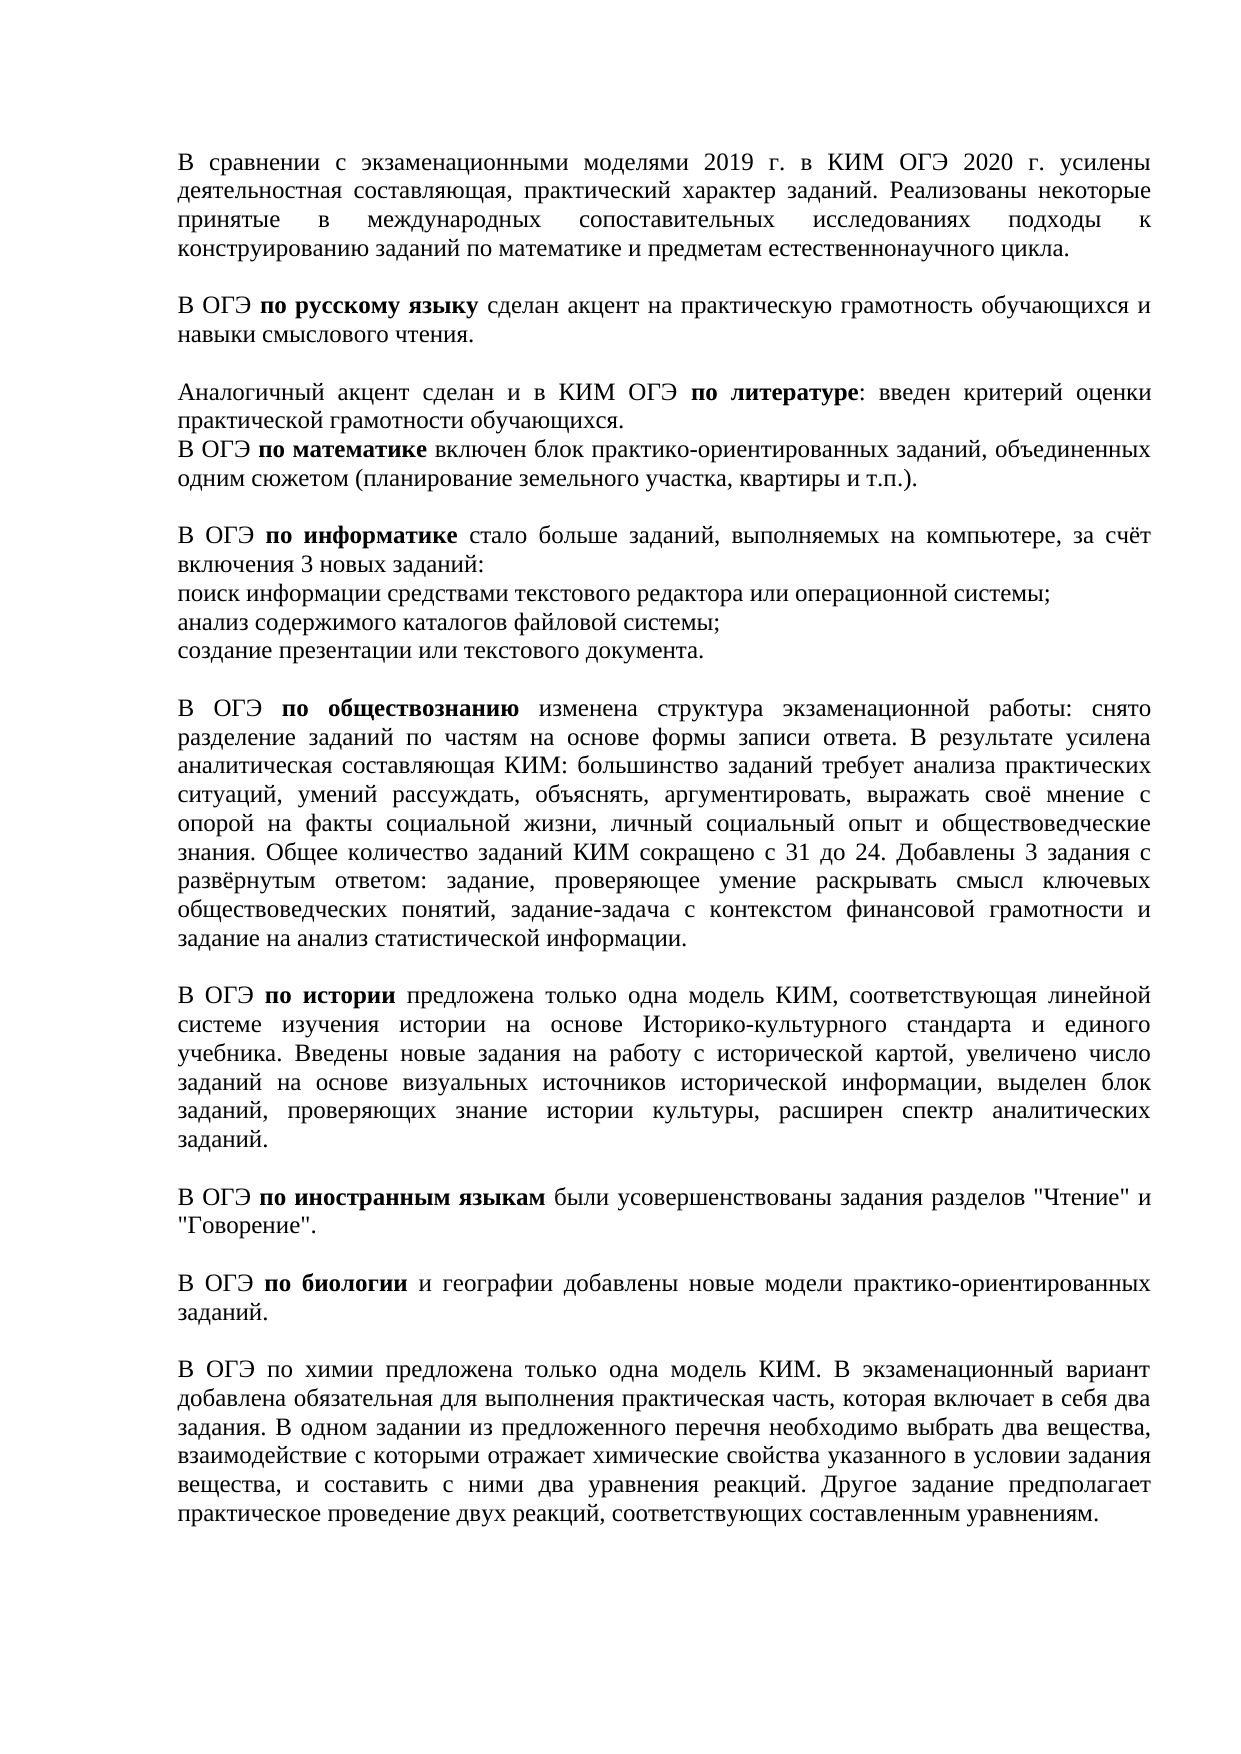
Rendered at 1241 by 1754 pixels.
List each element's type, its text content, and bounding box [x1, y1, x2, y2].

text В ОГЭ по истории предложена только одна модель КИМ, соответствующая линейной системе изучения истории на основе Историко-культурного стандарта и единого учебника. Введены новые задания на работу с исторической картой, увеличено число заданий на основе визуальных источников исторической информации, выделен блок заданий, проверяющих знание истории культуры, расширен спектр аналитических заданий. [177, 981, 1152, 1153]
text анализ содержимого каталогов файловой системы; [177, 607, 1152, 636]
text В ОГЭ по биологии и географии добавлены новые модели практико-ориентированных заданий. [177, 1268, 1152, 1326]
text В сравнении с экзаменационными моделями 2019 г. в КИМ ОГЭ 2020 г. усилены деятельностная составляющая, практический характер заданий. Реализованы некоторые принятые в международных сопоставительных исследованиях подходы к конструированию заданий по математике и предметам естественнонаучного цикла. [177, 147, 1152, 262]
text В ОГЭ по информатике стало больше заданий, выполняемых на компьютере, за счёт включения 3 новых заданий: [177, 521, 1152, 578]
text поиск информации средствами текстового редактора или операционной системы; [177, 578, 1152, 607]
text В ОГЭ по иностранным языкам были усовершенствованы задания разделов "Чтение" и "Говорение". [177, 1182, 1152, 1239]
text В ОГЭ по обществознанию изменена структура экзаменационной работы: снято разделение заданий по частям на основе формы записи ответа. В результате усилена аналитическая составляющая КИМ: большинство заданий требует анализа практических ситуаций, умений рассуждать, объяснять, аргументировать, выражать своё мнение с опорой на факты социальной жизни, личный социальный опыт и обществоведческие знания. Общее количество заданий КИМ сокращено с 31 до 24. Добавлены 3 задания с развёрнутым ответом: задание, проверяющее умение раскрывать смысл ключевых обществоведческих понятий, задание-задача с контекстом финансовой грамотности и задание на анализ статистической информации. [177, 693, 1152, 952]
text В ОГЭ по математике включен блок практико-ориентированных заданий, объединенных одним сюжетом (планирование земельного участка, квартиры и т.п.). [177, 434, 1152, 492]
text В ОГЭ по русскому языку сделан акцент на практическую грамотность обучающихся и навыки смыслового чтения. [177, 291, 1152, 348]
text Аналогичный акцент сделан и в КИМ ОГЭ по литературе: введен критерий оценки практической грамотности обучающихся. [177, 377, 1152, 434]
text В ОГЭ по химии предложена только одна модель КИМ. В экзаменационный вариант добавлена обязательная для выполнения практическая часть, которая включает в себя два задания. В одном задании из предложенного перечня необходимо выбрать два вещества, взаимодействие с которыми отражает химические свойства указанного в условии задания вещества, и составить с ними два уравнения реакций. Другое задание предполагает практическое проведение двух реакций, соответствующих составленным уравнениям. [177, 1354, 1152, 1527]
text создание презентации или текстового документа. [177, 636, 1152, 664]
